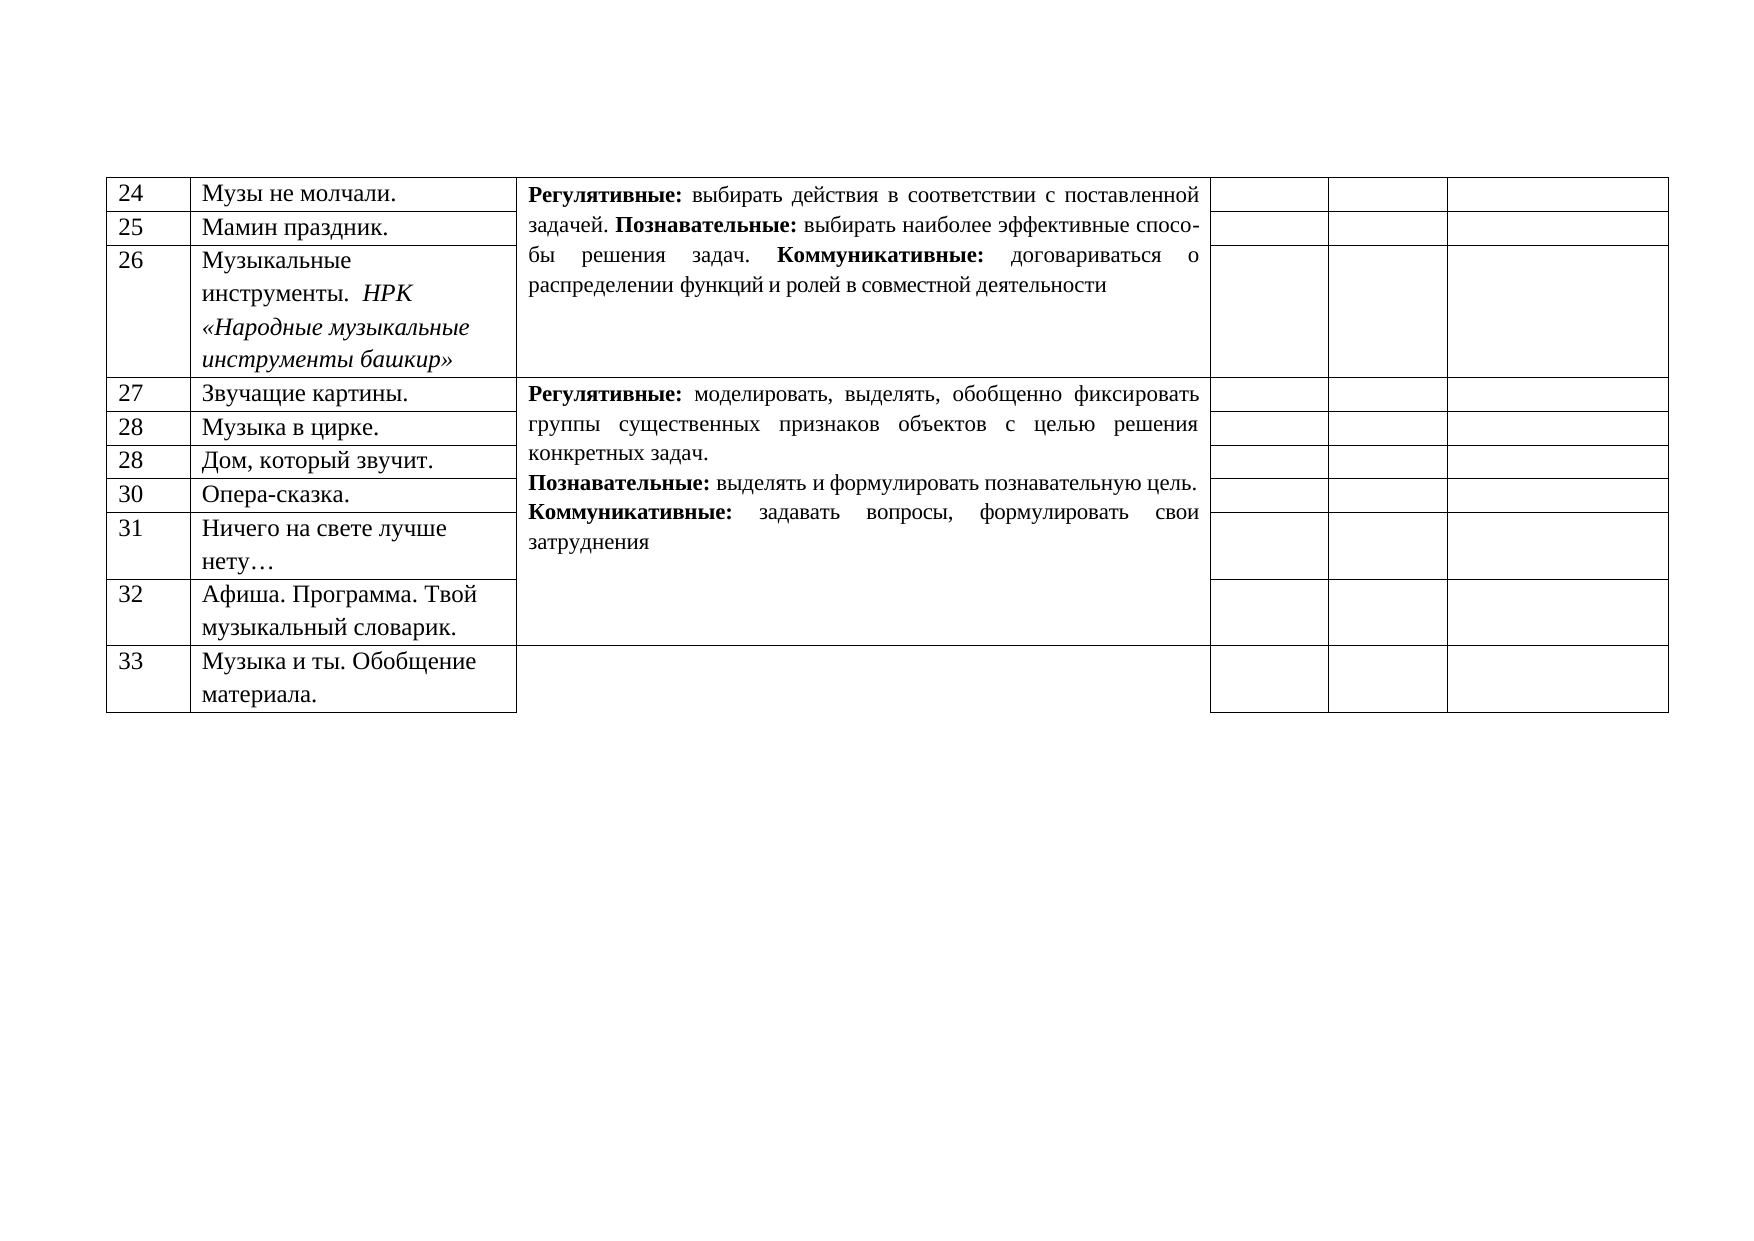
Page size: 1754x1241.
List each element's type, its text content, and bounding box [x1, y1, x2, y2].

table_cell [1329, 646, 1447, 712]
table_cell [1211, 446, 1328, 478]
table_cell [1448, 513, 1668, 578]
table_cell 25 [107, 212, 190, 244]
table_cell Музыка и ты. Обобщение материала. [191, 646, 516, 712]
table_cell [1448, 378, 1668, 411]
table_cell [1211, 378, 1328, 411]
table_cell Звучащие картины. [191, 378, 516, 411]
table_cell [1211, 178, 1328, 211]
table_cell 28 [107, 412, 190, 444]
table_cell Ничего на свете лучше нету… [191, 513, 516, 578]
table_cell [1329, 212, 1447, 244]
table_cell [1211, 212, 1328, 244]
table_cell [1448, 479, 1668, 512]
table_cell [1448, 412, 1668, 444]
table_cell 31 [107, 513, 190, 578]
table_cell [1211, 513, 1328, 578]
table_cell 28 [107, 446, 190, 478]
table_cell [1448, 178, 1668, 211]
table_cell 33 [107, 646, 190, 712]
table_cell Регулятивные: моделировать, выделять, обобщенно фиксировать группы существенных признаков объектов с целью решения конкретных задач. Познавательные: выделять и формулировать познавательную цель. Коммуникативные: задавать вопросы, формулировать свои затруднения [517, 378, 1210, 645]
table_cell [1211, 580, 1328, 645]
table_cell [1211, 646, 1328, 712]
table_cell [1448, 646, 1668, 712]
table_cell Дом, который звучит. [191, 446, 516, 478]
table_cell Опера-сказка. [191, 479, 516, 512]
table_cell [1211, 246, 1328, 377]
table_cell Афиша. Программа. Твой музыкальный словарик. [191, 580, 516, 645]
table_cell Мамин праздник. [191, 212, 516, 244]
table_cell [1329, 479, 1447, 512]
table_cell [1329, 246, 1447, 377]
table_cell 24 [107, 178, 190, 211]
table_cell Музы не молчали. [191, 178, 516, 211]
table_cell [1211, 479, 1328, 512]
table_cell Музыка в цирке. [191, 412, 516, 444]
table_cell [1329, 580, 1447, 645]
table_cell [1329, 412, 1447, 444]
table_cell [1329, 513, 1447, 578]
table_cell 26 [107, 246, 190, 377]
table_cell [1329, 178, 1447, 211]
table_cell [1448, 446, 1668, 478]
table_cell [1211, 412, 1328, 444]
table_cell [1329, 378, 1447, 411]
table_cell 27 [107, 378, 190, 411]
table_cell [1448, 580, 1668, 645]
table_cell [1448, 246, 1668, 377]
table_cell 30 [107, 479, 190, 512]
table_cell Музыкальные инструменты. НРК «Народные музыкальные инструменты башкир» [191, 246, 516, 377]
table_cell [1448, 212, 1668, 244]
table_cell [1329, 446, 1447, 478]
table_cell 32 [107, 580, 190, 645]
